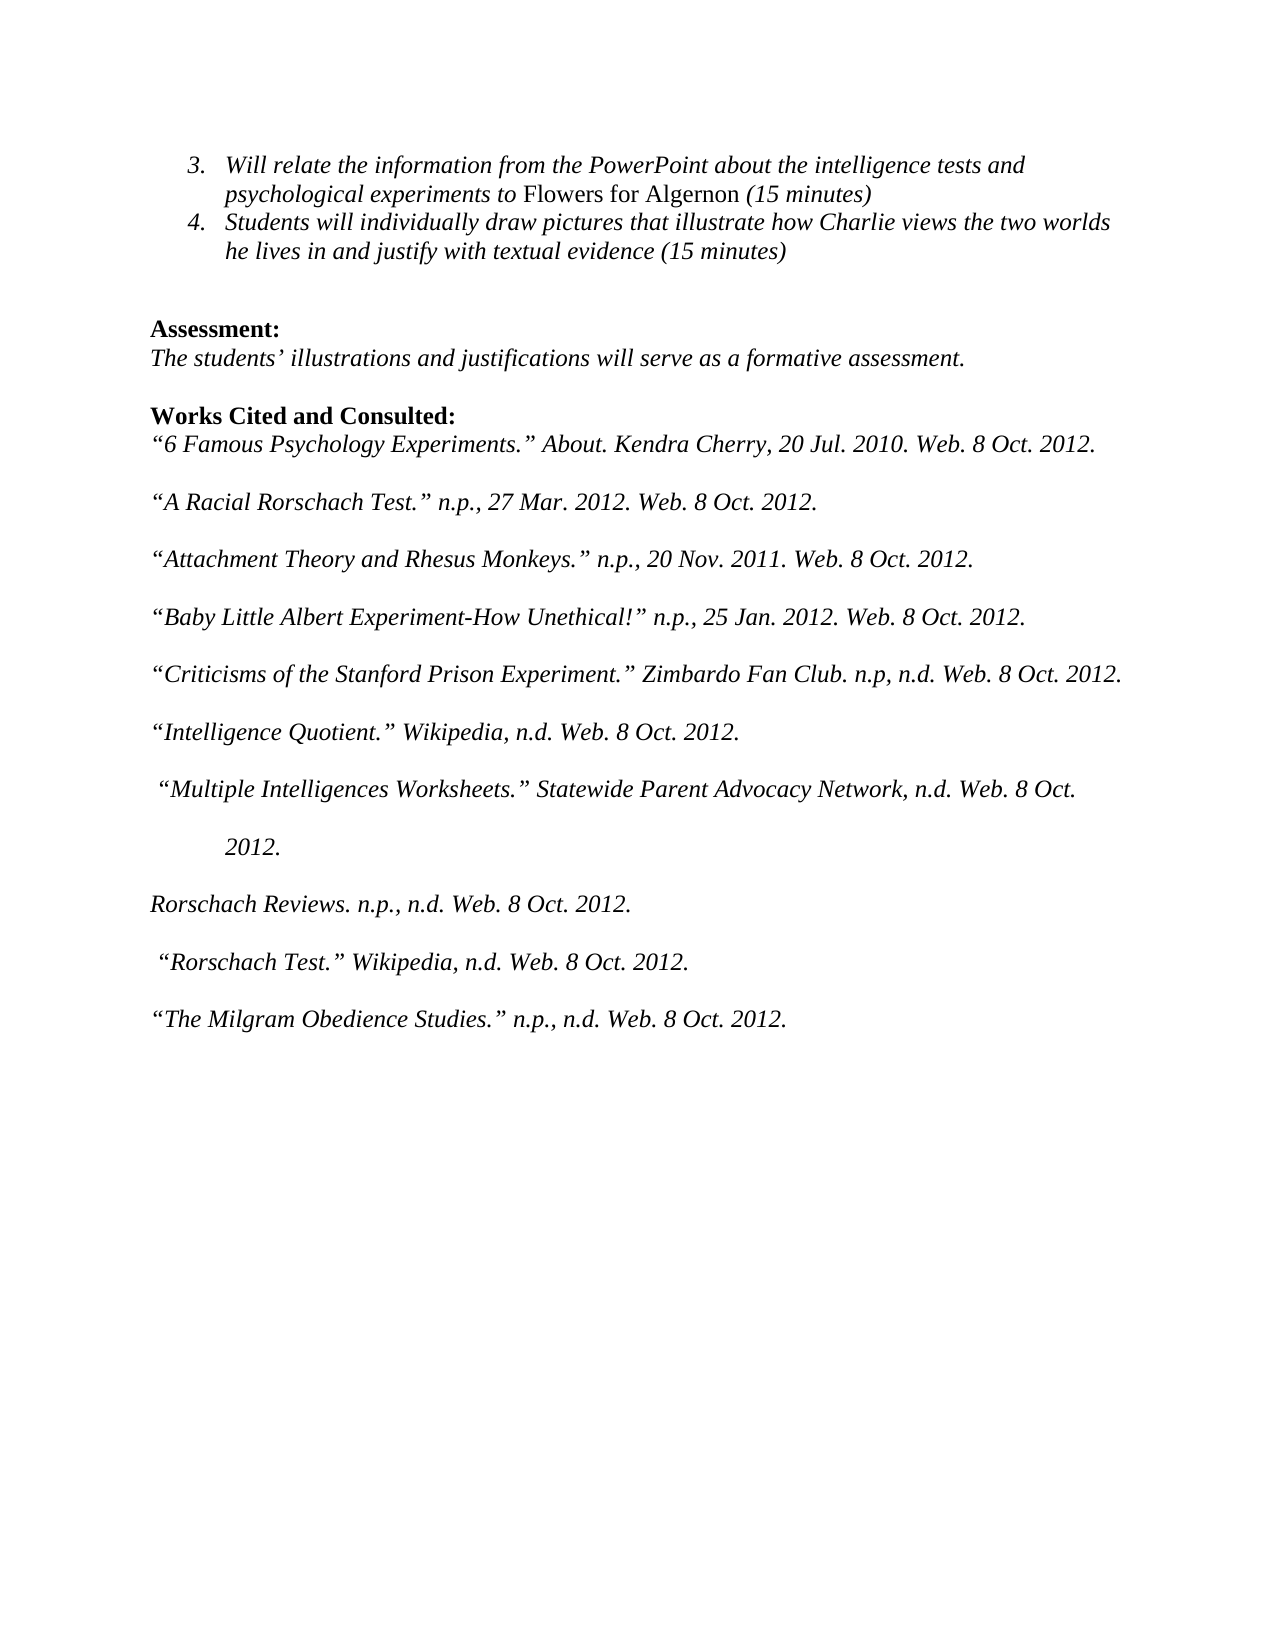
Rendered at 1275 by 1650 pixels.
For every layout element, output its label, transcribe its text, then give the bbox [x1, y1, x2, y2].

text “The Milgram Obedience Studies.” n.p., n.d. Web. 8 Oct. 2012. [150, 1004, 1125, 1033]
text “A Racial Rorschach Test.” n.p., 27 Mar. 2012. Web. 8 Oct. 2012. [150, 487, 1125, 516]
text “Attachment Theory and Rhesus Monkeys.” n.p., 20 Nov. 2011. Web. 8 Oct. 2012. [150, 544, 1125, 573]
text “Baby Little Albert Experiment-How Unethical!” n.p., 25 Jan. 2012. Web. 8 Oct. 2012. [150, 602, 1125, 631]
text Assessment: [150, 314, 1125, 343]
list Students will individually draw pictures that illustrate how Charlie views the two worlds he lives in and justify with textual evidence (15 minutes) [187, 207, 1125, 265]
text “Intelligence Quotient.” Wikipedia, n.d. Web. 8 Oct. 2012. [150, 717, 1125, 746]
text “6 Famous Psychology Experiments.” About. Kendra Cherry, 20 Jul. 2010. Web. 8 Oct. 2012. [150, 429, 1125, 458]
text The students’ illustrations and justifications will serve as a formative assessment. [150, 343, 1125, 372]
text “Multiple Intelligences Worksheets.” Statewide Parent Advocacy Network, n.d. Web. 8 Oct. [150, 774, 1125, 803]
text Rorschach Reviews. n.p., n.d. Web. 8 Oct. 2012. [150, 889, 1125, 918]
text Works Cited and Consulted: [150, 401, 1125, 429]
text “Rorschach Test.” Wikipedia, n.d. Web. 8 Oct. 2012. [150, 947, 1125, 976]
list Will relate the information from the PowerPoint about the intelligence tests and psychological experiments to Flowers for Algernon (15 minutes) [187, 150, 1125, 207]
text “Criticisms of the Stanford Prison Experiment.” Zimbardo Fan Club. n.p, n.d. Web. 8 Oct. 2012. [150, 659, 1125, 688]
text 2012. [150, 832, 1125, 861]
